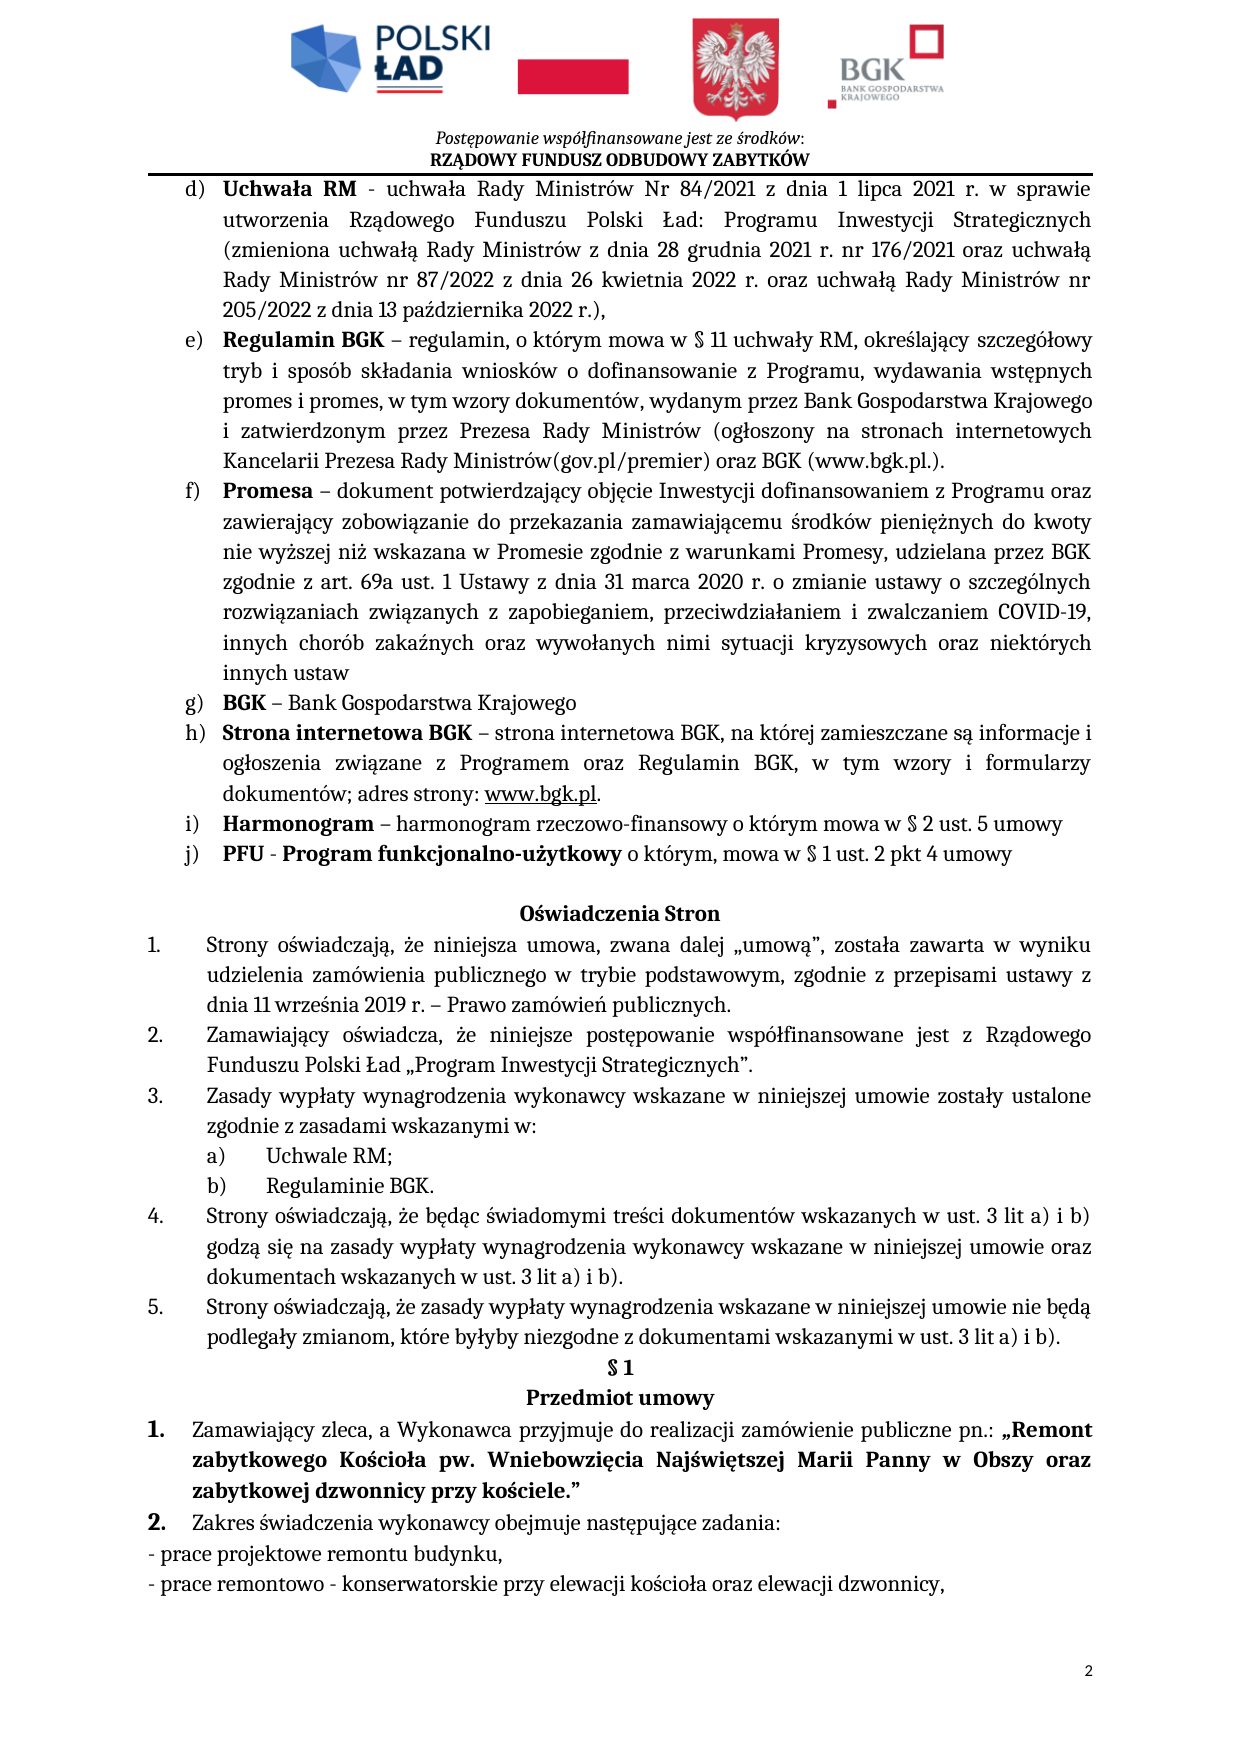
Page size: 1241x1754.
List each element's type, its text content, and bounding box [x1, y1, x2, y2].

list Strony oświadczają, że niniejsza umowa, zwana dalej „umową”, została zawarta w wyniku udzielenia zamówienia publicznego w trybie podstawowym, zgodnie z przepisami ustawy z dnia 11 września 2019 r. – Prawo zamówień publicznych. [148, 931, 1093, 1018]
list PFU - Program funkcjonalno-użytkowy o którym, mowa w § 1 ust. 2 pkt 4 umowy [185, 841, 1093, 867]
list Zasady wypłaty wynagrodzenia wykonawcy wskazane w niniejszej umowie zostały ustalone zgodnie z zasadami wskazanymi w: [148, 1082, 1093, 1139]
text Oświadczenia Stron [148, 901, 1093, 927]
list Regulaminie BGK. [207, 1173, 1093, 1199]
text Przedmiot umowy [148, 1384, 1093, 1411]
list Strony oświadczają, że zasady wypłaty wynagrodzenia wskazane w niniejszej umowie nie będą podlegały zmianom, które byłyby niezgodne z dokumentami wskazanymi w ust. 3 lit a) i b). [148, 1294, 1093, 1350]
list Harmonogram – harmonogram rzeczowo-finansowy o którym mowa w § 2 ust. 5 umowy [185, 811, 1093, 837]
list Zamawiający oświadcza, że niniejsze postępowanie współfinansowane jest z Rządowego Funduszu Polski Ład „Program Inwestycji Strategicznych”. [148, 1022, 1093, 1078]
list Uchwale RM; [207, 1143, 1093, 1169]
text § 1 [148, 1354, 1093, 1381]
list Uchwała RM - uchwała Rady Ministrów Nr 84/2021 z dnia 1 lipca 2021 r. w sprawie utworzenia Rządowego Funduszu Polski Ład: Programu Inwestycji Strategicznych (zmieniona uchwałą Rady Ministrów z dnia 28 grudnia 2021 r. nr 176/2021 oraz uchwałą Rady Ministrów nr 87/2022 z dnia 26 kwietnia 2022 r. oraz uchwałą Rady Ministrów nr 205/2022 z dnia 13 października 2022 r.), [185, 176, 1093, 323]
list Strona internetowa BGK – strona internetowa BGK, na której zamieszczane są informacje i ogłoszenia związane z Programem oraz Regulamin BGK, w tym wzory i formularzy dokumentów; adres strony: www.bgk.pl. [185, 720, 1093, 807]
list Zamawiający zleca, a Wykonawca przyjmuje do realizacji zamówienie publiczne pn.: „Remont zabytkowego Kościoła pw. Wniebowzięcia Najświętszej Marii Panny w Obszy oraz zabytkowej dzwonnicy przy kościele.” [148, 1415, 1093, 1504]
text - prace remontowo - konserwatorskie przy elewacji kościoła oraz elewacji dzwonnicy, [148, 1571, 1093, 1597]
list Strony oświadczają, że będąc świadomymi treści dokumentów wskazanych w ust. 3 lit a) i b) godzą się na zasady wypłaty wynagrodzenia wykonawcy wskazane w niniejszej umowie oraz dokumentach wskazanych w ust. 3 lit a) i b). [148, 1203, 1093, 1290]
list BGK – Bank Gospodarstwa Krajowego [185, 690, 1093, 716]
text - prace projektowe remontu budynku, [148, 1541, 1093, 1567]
list Zakres świadczenia wykonawcy obejmuje następujące zadania: [148, 1508, 1093, 1536]
list Regulamin BGK – regulamin, o którym mowa w § 11 uchwały RM, określający szczegółowy tryb i sposób składania wniosków o dofinansowanie z Programu, wydawania wstępnych promes i promes, w tym wzory dokumentów, wydanym przez Bank Gospodarstwa Krajowego i zatwierdzonym przez Prezesa Rady Ministrów (ogłoszony na stronach internetowych Kancelarii Prezesa Rady Ministrów(gov.pl/premier) oraz BGK (www.bgk.pl.). [185, 327, 1093, 474]
picture [275, 0, 965, 128]
list Promesa – dokument potwierdzający objęcie Inwestycji dofinansowaniem z Programu oraz zawierający zobowiązanie do przekazania zamawiającemu środków pieniężnych do kwoty nie wyższej niż wskazana w Promesie zgodnie z warunkami Promesy, udzielana przez BGK zgodnie z art. 69a ust. 1 Ustawy z dnia 31 marca 2020 r. o zmianie ustawy o szczególnych rozwiązaniach związanych z zapobieganiem, przeciwdziałaniem i zwalczaniem COVID-19, innych chorób zakaźnych oraz wywołanych nimi sytuacji kryzysowych oraz niektórych innych ustaw [185, 478, 1093, 686]
